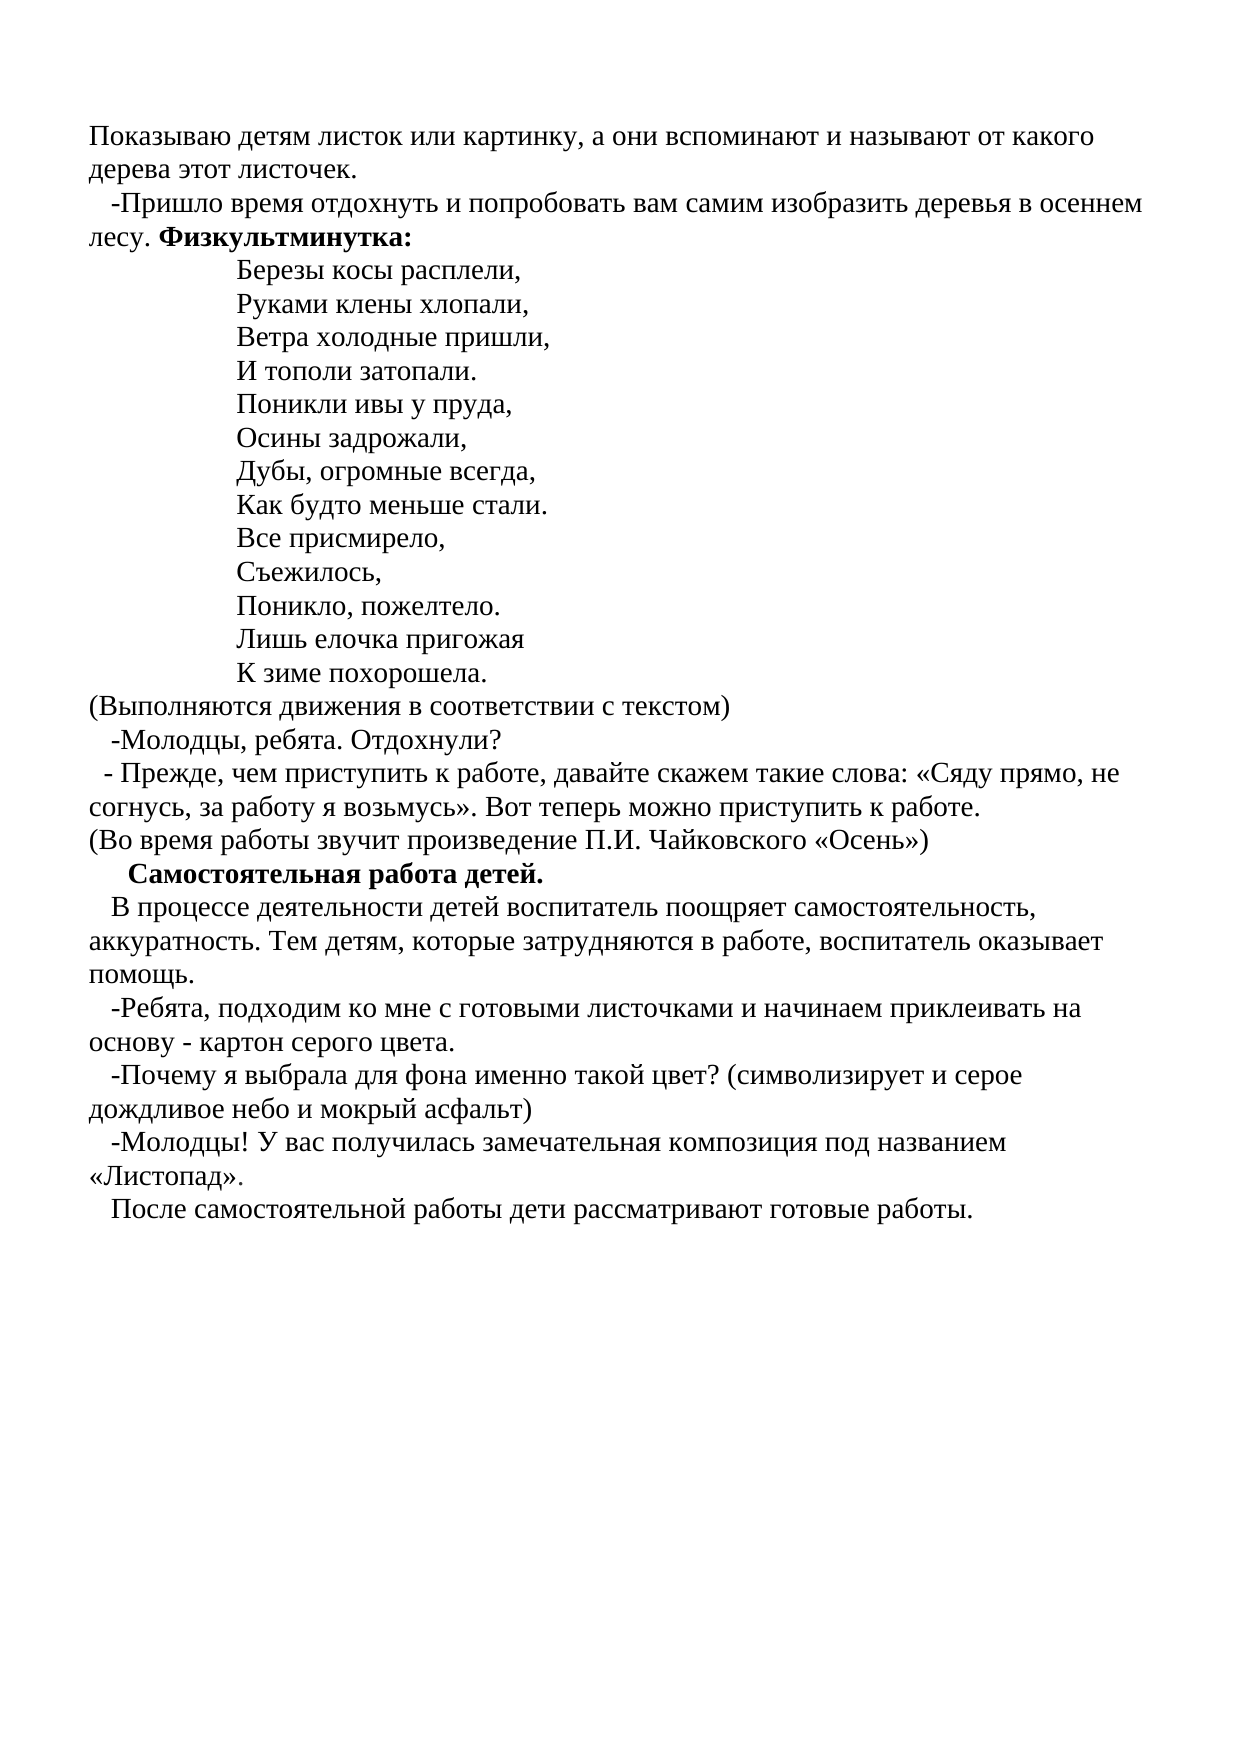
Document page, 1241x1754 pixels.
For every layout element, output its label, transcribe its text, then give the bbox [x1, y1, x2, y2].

text Самостоятельная работа детей. [89, 856, 1152, 889]
text Как будто меньше стали. [236, 487, 1152, 521]
text - Прежде, чем приступить к работе, давайте скажем такие слова: «Сяду прямо, не согнусь, за работу я возьмусь». Вот теперь можно приступить к работе. [89, 755, 1152, 822]
text После самостоятельной работы дети рассматривают готовые работы. [89, 1191, 1152, 1225]
text Лишь елочка пригожая [236, 621, 1152, 655]
text -Пришло время отдохнуть и попробовать вам самим изобразить деревья в осеннем лесу. Физкультминутка: [89, 185, 1152, 252]
text В процессе деятельности детей воспитатель поощряет самостоятельность, аккуратность. Тем детям, которые затрудняются в работе, воспитатель оказывает помощь. [89, 889, 1152, 990]
text -Молодцы! У вас получилась замечательная композиция под названием «Листопад». [89, 1124, 1152, 1191]
text Руками клены хлопали, [236, 286, 1152, 319]
text Показываю детям листок или картинку, а они вспоминают и называют от какого дерева этот листочек. [89, 118, 1152, 185]
text (Во время работы звучит произведение П.И. Чайковского «Осень») [89, 822, 1152, 856]
text (Выполняются движения в соответствии с текстом) [89, 688, 1152, 722]
text Осины задрожали, [236, 420, 1152, 453]
text Березы косы расплели, [236, 252, 1152, 286]
text Ветра холодные пришли, [236, 319, 1152, 353]
text -Молодцы, ребята. Отдохнули? [89, 722, 1152, 755]
text Поникли ивы у пруда, [236, 386, 1152, 420]
text Съежилось, [236, 554, 1152, 588]
text Дубы, огромные всегда, [236, 453, 1152, 487]
text -Почему я выбрала для фона именно такой цвет? (символизирует и серое дождливое небо и мокрый асфальт) [89, 1057, 1152, 1124]
text И тополи затопали. [236, 353, 1152, 386]
text К зиме похорошела. [236, 655, 1152, 688]
text -Ребята, подходим ко мне с готовыми листочками и начинаем приклеивать на основу - картон серого цвета. [89, 990, 1152, 1057]
text Все присмирело, [236, 521, 1152, 554]
text Поникло, пожелтело. [236, 588, 1152, 621]
